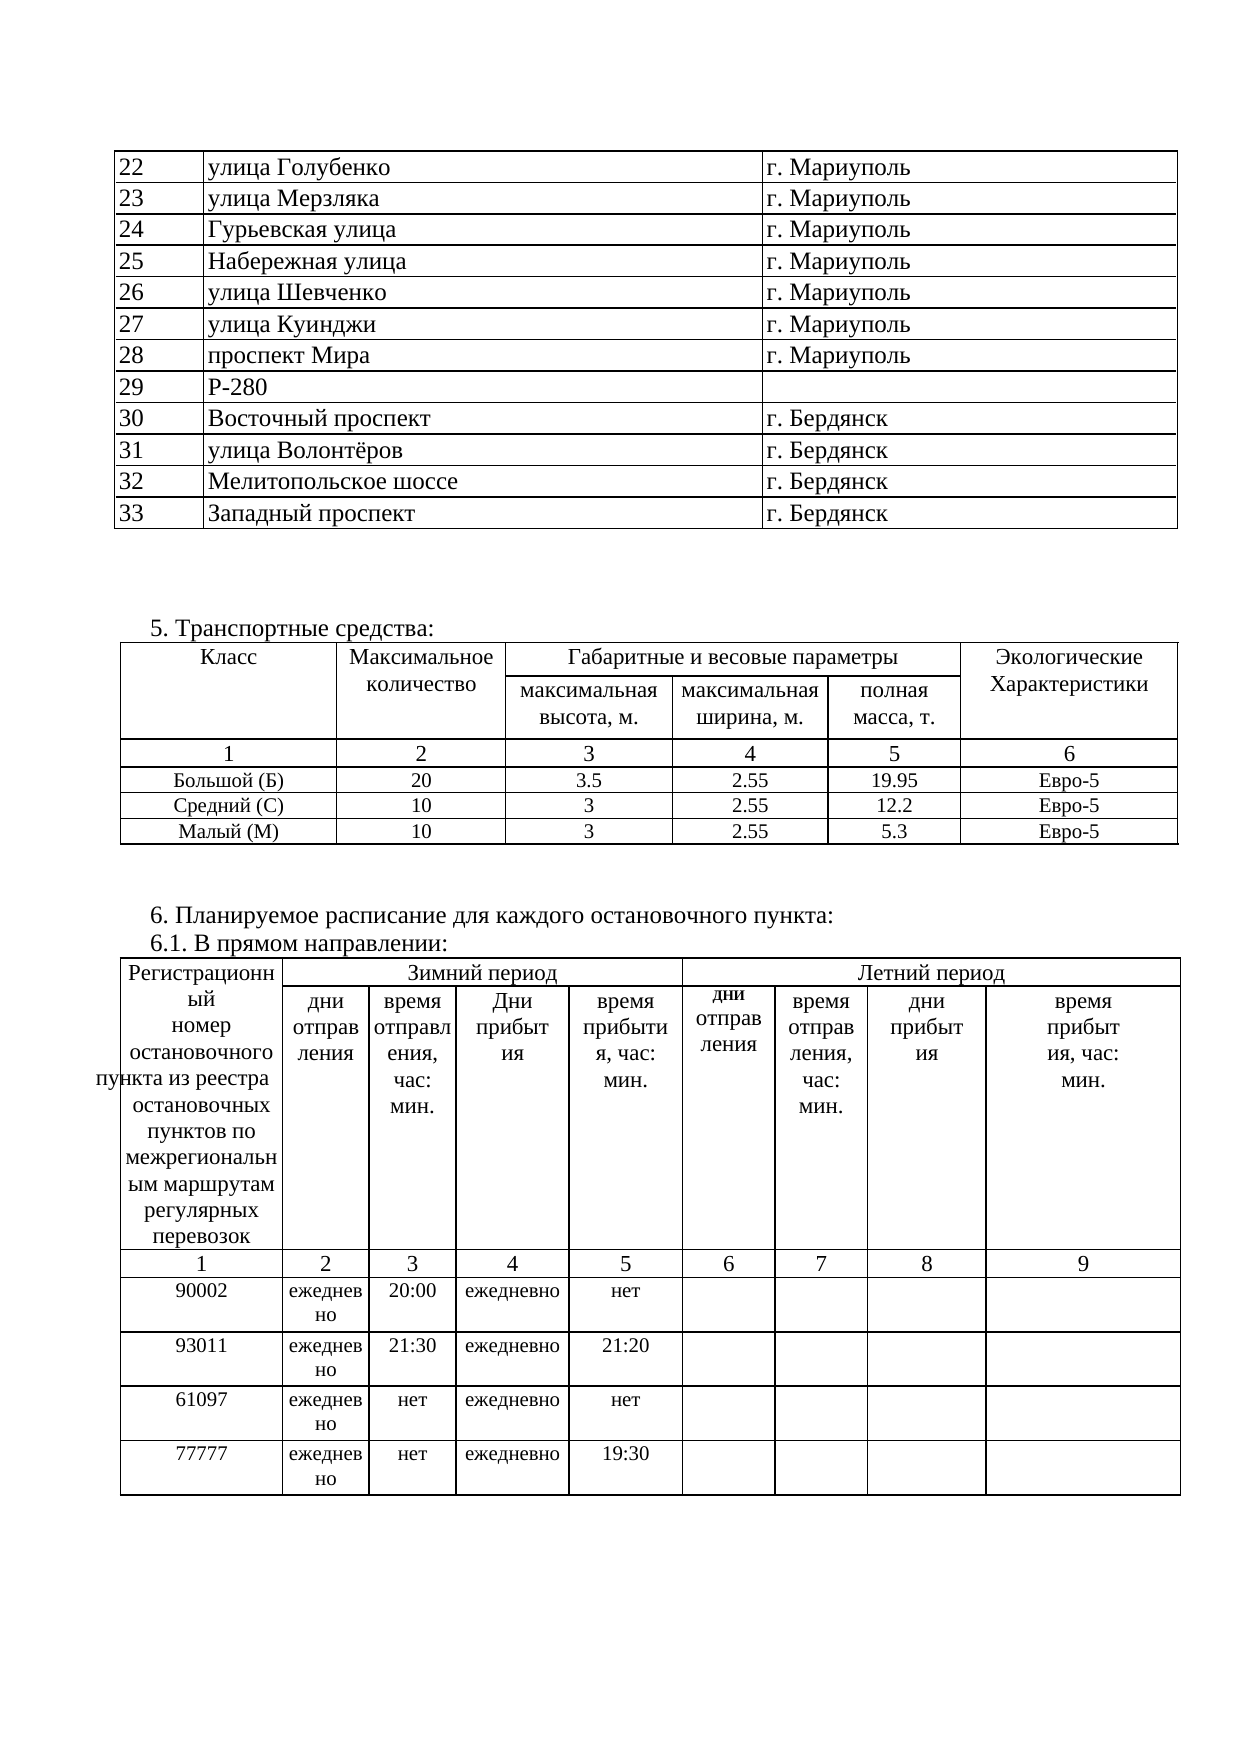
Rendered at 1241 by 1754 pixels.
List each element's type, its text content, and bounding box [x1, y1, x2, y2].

table_cell 93011 [121, 1333, 282, 1385]
table_cell [683, 1387, 774, 1440]
table_cell Средний (С) [121, 793, 336, 817]
table_cell время прибыти я, час: мин. [570, 987, 682, 1249]
table_cell г. Бердянск [763, 465, 1177, 496]
table_cell Восточный проспект [204, 403, 762, 433]
table_cell 10 [337, 819, 505, 843]
table_cell улица Шевченко [204, 277, 762, 307]
table_cell 8 [868, 1250, 985, 1277]
table_cell 19.95 [829, 768, 960, 792]
table_cell 3 [506, 819, 672, 843]
table_cell дни прибыт ия [868, 987, 985, 1249]
table_cell 5.3 [829, 819, 960, 843]
table_cell 26 [115, 277, 203, 307]
table_cell проспект Мира [204, 340, 762, 370]
table_cell нет [570, 1278, 682, 1331]
table_cell Евро-5 [961, 793, 1177, 817]
table_cell 2.55 [673, 819, 827, 843]
table_header Летний период [683, 959, 1180, 985]
table_cell [868, 1333, 985, 1385]
table_cell 61097 [121, 1387, 282, 1440]
table_cell 2.55 [673, 768, 827, 792]
table_cell г. Мариуполь [763, 276, 1177, 307]
table_cell 19:30 [570, 1441, 682, 1494]
table_cell [987, 1278, 1180, 1331]
table_cell 90002 [121, 1278, 282, 1331]
table_cell полная масса, т. [829, 677, 960, 738]
table_cell 2 [283, 1250, 368, 1277]
text 5. Транспортные средства: [150, 613, 1090, 642]
table_cell 33 [115, 497, 203, 527]
table_header Габаритные и весовые параметры [506, 643, 960, 675]
table_cell 28 [115, 340, 203, 370]
table_cell [776, 1387, 867, 1440]
table_cell 4 [457, 1250, 568, 1277]
table_cell 6 [961, 740, 1177, 766]
table_cell 25 [115, 245, 203, 276]
table_cell 20 [337, 768, 505, 792]
table_cell Гурьевская улица [204, 215, 762, 244]
table_cell Малый (М) [121, 819, 336, 843]
table_cell г. Бердянск [763, 496, 1177, 527]
table_cell ежедневно [457, 1278, 568, 1331]
table_cell [683, 1441, 774, 1494]
table_cell время прибыт ия, час: мин. [987, 987, 1180, 1249]
table_cell [683, 1278, 774, 1331]
table_cell 2.55 [673, 793, 827, 817]
table_header Максимальное количество [337, 643, 505, 738]
table_cell 21:30 [370, 1333, 455, 1385]
table_cell г. Мариуполь [763, 213, 1177, 244]
table_cell 2 [337, 740, 505, 766]
table_cell 12.2 [829, 793, 960, 817]
table_cell ежедневно [457, 1387, 568, 1440]
table_cell нет [370, 1387, 455, 1440]
table_cell 24 [115, 214, 203, 244]
table_cell [868, 1441, 985, 1494]
table_cell г. Мариуполь [763, 339, 1177, 370]
table_cell ДНИ отправ ления [683, 987, 774, 1249]
table_cell 9 [987, 1250, 1180, 1277]
table_cell ежедневно [283, 1387, 368, 1440]
table_cell [683, 1333, 774, 1385]
table_cell г. Мариуполь [763, 181, 1177, 213]
table_cell Большой (Б) [121, 768, 336, 792]
table_cell ежедневно [457, 1441, 568, 1494]
table_cell 23 [115, 183, 203, 213]
table_cell г. Бердянск [763, 433, 1177, 464]
table_cell Мелитопольское шоссе [204, 466, 762, 496]
table_cell [776, 1278, 867, 1331]
table_cell нет [370, 1441, 455, 1494]
table_cell улица Волонтёров [204, 435, 762, 464]
table_cell Набережная улица [204, 246, 762, 276]
table_cell [776, 1441, 867, 1494]
table_cell [868, 1387, 985, 1440]
table_cell г. Мариуполь [763, 152, 1177, 181]
table_cell Дни прибыт ия [457, 987, 568, 1249]
table_cell 3 [370, 1250, 455, 1277]
table_cell время отправл ения, час: мин. [370, 987, 455, 1249]
table_cell Западный проспект [204, 498, 762, 527]
table_cell 3.5 [506, 768, 672, 792]
table_cell г. Бердянск [763, 402, 1177, 433]
table_cell 21:20 [570, 1333, 682, 1385]
table_cell 31 [115, 434, 203, 464]
table_cell [763, 370, 1177, 402]
table_cell Евро-5 [961, 768, 1177, 792]
table_cell [868, 1278, 985, 1331]
table_cell 7 [776, 1250, 867, 1277]
table_cell Р-280 [204, 372, 762, 402]
table_cell г. Мариуполь [763, 307, 1177, 339]
table_cell улица Голубенко [204, 152, 762, 181]
table_cell 3 [506, 740, 672, 766]
table_cell улица Куинджи [204, 309, 762, 339]
text 6.1. В прямом направлении: [150, 928, 1090, 957]
table_cell 29 [115, 371, 203, 402]
table_cell 22 [115, 152, 203, 181]
table_cell максимальная высота, м. [506, 677, 672, 738]
table_cell 1 [121, 740, 336, 766]
text 6. Планируемое расписание для каждого остановочного пункта: [150, 900, 1090, 928]
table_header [121, 959, 282, 1249]
table_cell 10 [337, 793, 505, 817]
table_cell ежедневно [283, 1278, 368, 1331]
table_cell 3 [506, 793, 672, 817]
table_cell 4 [673, 740, 827, 766]
table_cell 6 [683, 1250, 774, 1277]
table_cell ежедневно [283, 1333, 368, 1385]
table_header Зимний период [283, 959, 682, 985]
table_cell 32 [115, 466, 203, 496]
table_cell 5 [570, 1250, 682, 1277]
table_cell время отправ ления, час: мин. [776, 987, 867, 1249]
table_cell максимальная ширина, м. [673, 677, 827, 738]
table_cell Евро-5 [961, 819, 1177, 843]
table_cell нет [570, 1387, 682, 1440]
table_cell [987, 1387, 1180, 1440]
table_cell 77777 [121, 1441, 282, 1494]
table_cell ежедневно [283, 1441, 368, 1494]
table_header Класс [121, 643, 336, 738]
table_cell 5 [829, 740, 960, 766]
table_cell ежедневно [457, 1333, 568, 1385]
table_cell 30 [115, 403, 203, 433]
table_cell 1 [121, 1250, 282, 1277]
table_cell [776, 1333, 867, 1385]
table_cell дни отправ ления [283, 987, 368, 1249]
table_cell 27 [115, 308, 203, 339]
table_cell 20:00 [370, 1278, 455, 1331]
table_cell [987, 1441, 1180, 1494]
table_header Экологические Характеристики [961, 643, 1177, 738]
table_cell улица Мерзляка [204, 183, 762, 213]
table_cell [987, 1333, 1180, 1385]
table_cell г. Мариуполь [763, 244, 1177, 276]
